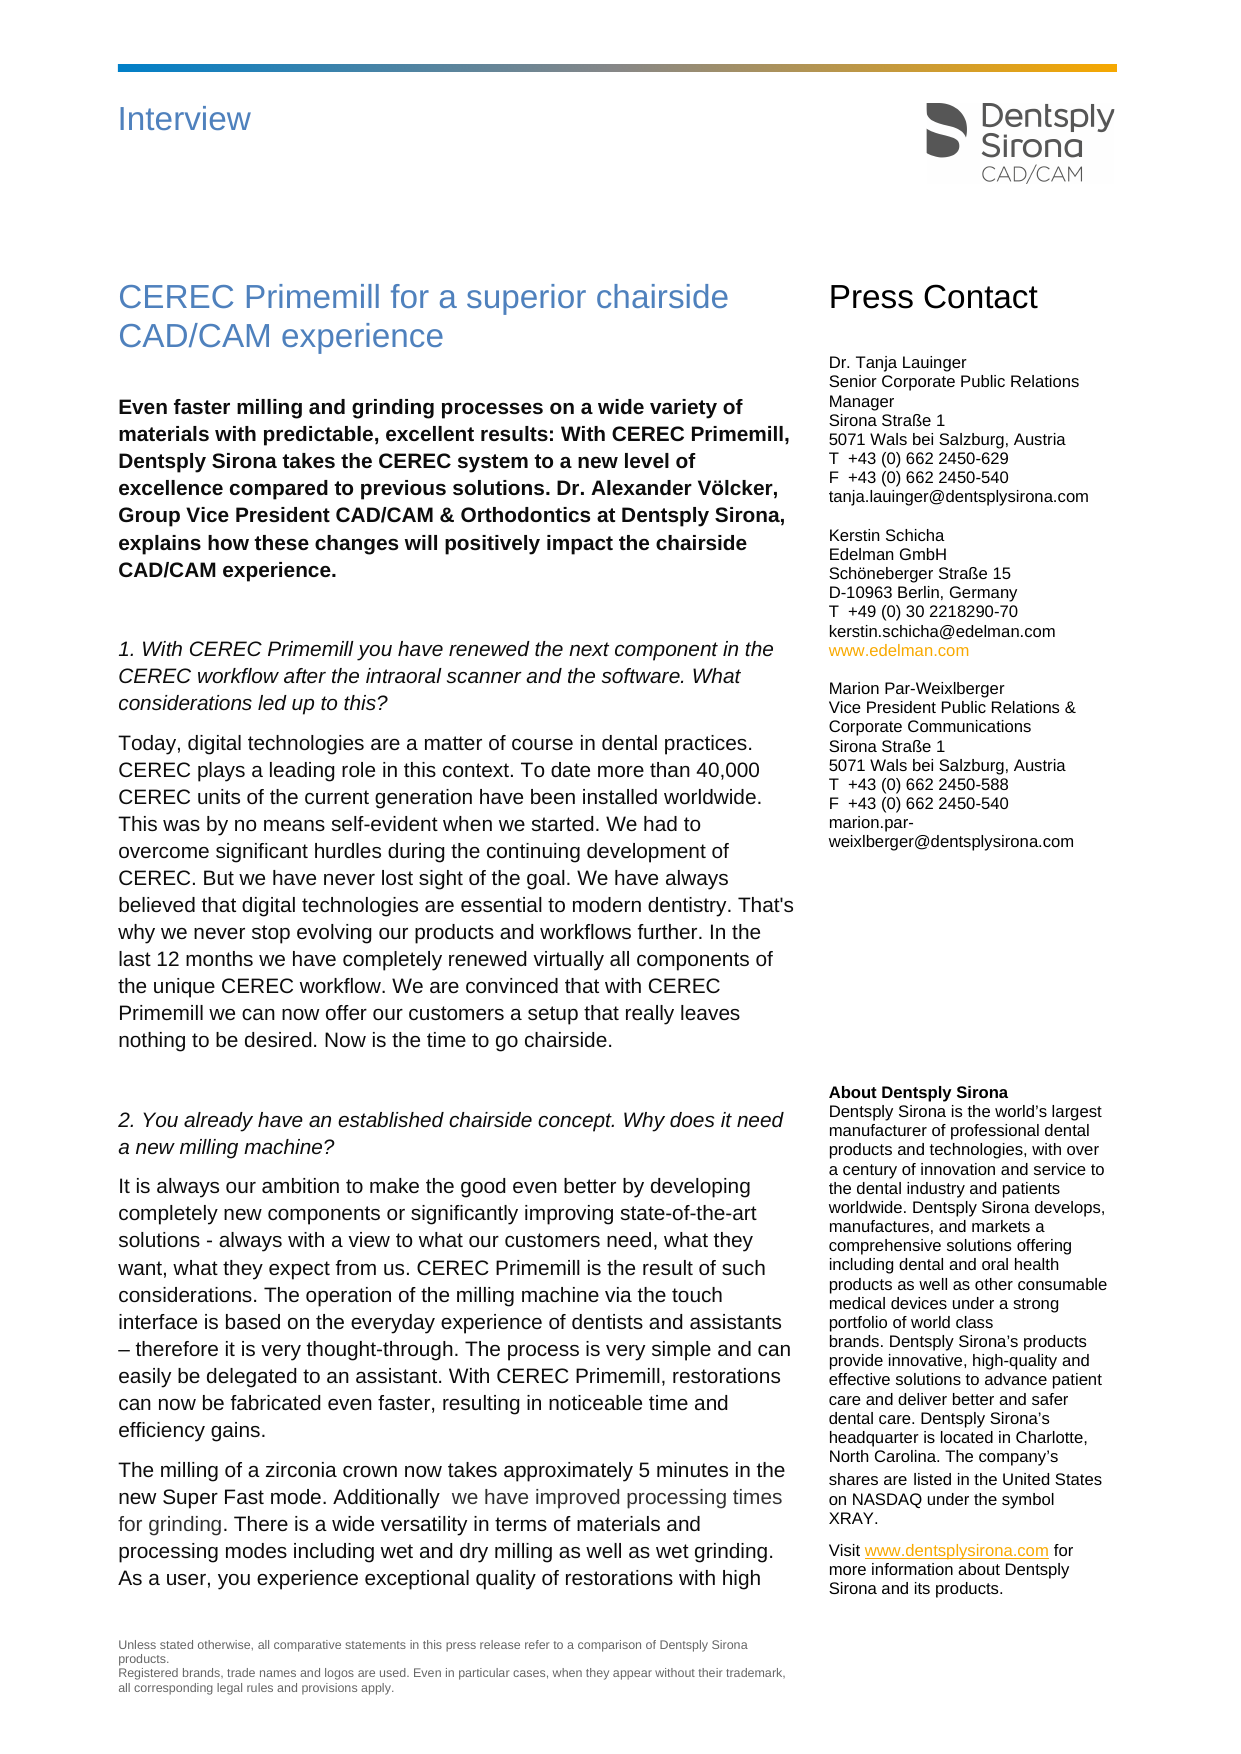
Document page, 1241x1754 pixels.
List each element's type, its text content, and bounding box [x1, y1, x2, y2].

text It is always our ambition to make the good even better by developing completely new components or significantly improving state-of-the-art solutions - always with a view to what our customers need, what they want, what they expect from us. CEREC Primemill is the result of such considerations. The operation of the milling machine via the touch interface is based on the everyday experience of dentists and assistants – therefore it is very thought-through. The process is very simple and can easily be delegated to an assistant. With CEREC Primemill, restorations can now be fabricated even faster, resulting in noticeable time and efficiency gains. [118, 1171, 798, 1442]
text 1. With CEREC Primemill you have renewed the next component in the CEREC workflow after the intraoral scanner and the software. What considerations led up to this? [118, 633, 798, 715]
picture [926, 103, 1115, 184]
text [118, 1454, 798, 1590]
text Even faster milling and grinding processes on a wide variety of materials with predictable, excellent results: With CEREC Primemill, Dentsply Sirona takes the CEREC system to a new level of excellence compared to previous solutions. Dr. Alexander Völcker, Group Vice President CAD/CAM & Orthodontics at Dentsply Sirona, explains how these changes will positively impact the chairside CAD/CAM experience. [118, 392, 798, 581]
text Today, digital technologies are a matter of course in dental practices. CEREC plays a leading role in this context. To date more than 40,000 CEREC units of the current generation have been installed worldwide. This was by no means self-evident when we started. We had to overcome significant hurdles during the continuing development of CEREC. But we have never lost sight of the goal. We have always believed that digital technologies are essential to modern dentistry. That's why we never stop evolving our products and workflows further. In the last 12 months we have completely renewed virtually all components of the unique CEREC workflow. We are convinced that with CEREC Primemill we can now offer our customers a setup that really leaves nothing to be desired. Now is the time to go chairside. [118, 727, 798, 1052]
text 2. You already have an established chairside concept. Why does it need a new milling machine? [118, 1104, 798, 1158]
picture [117, 59, 1118, 78]
text CEREC Primemill for a superior chairside CAD/CAM experience [118, 277, 798, 354]
